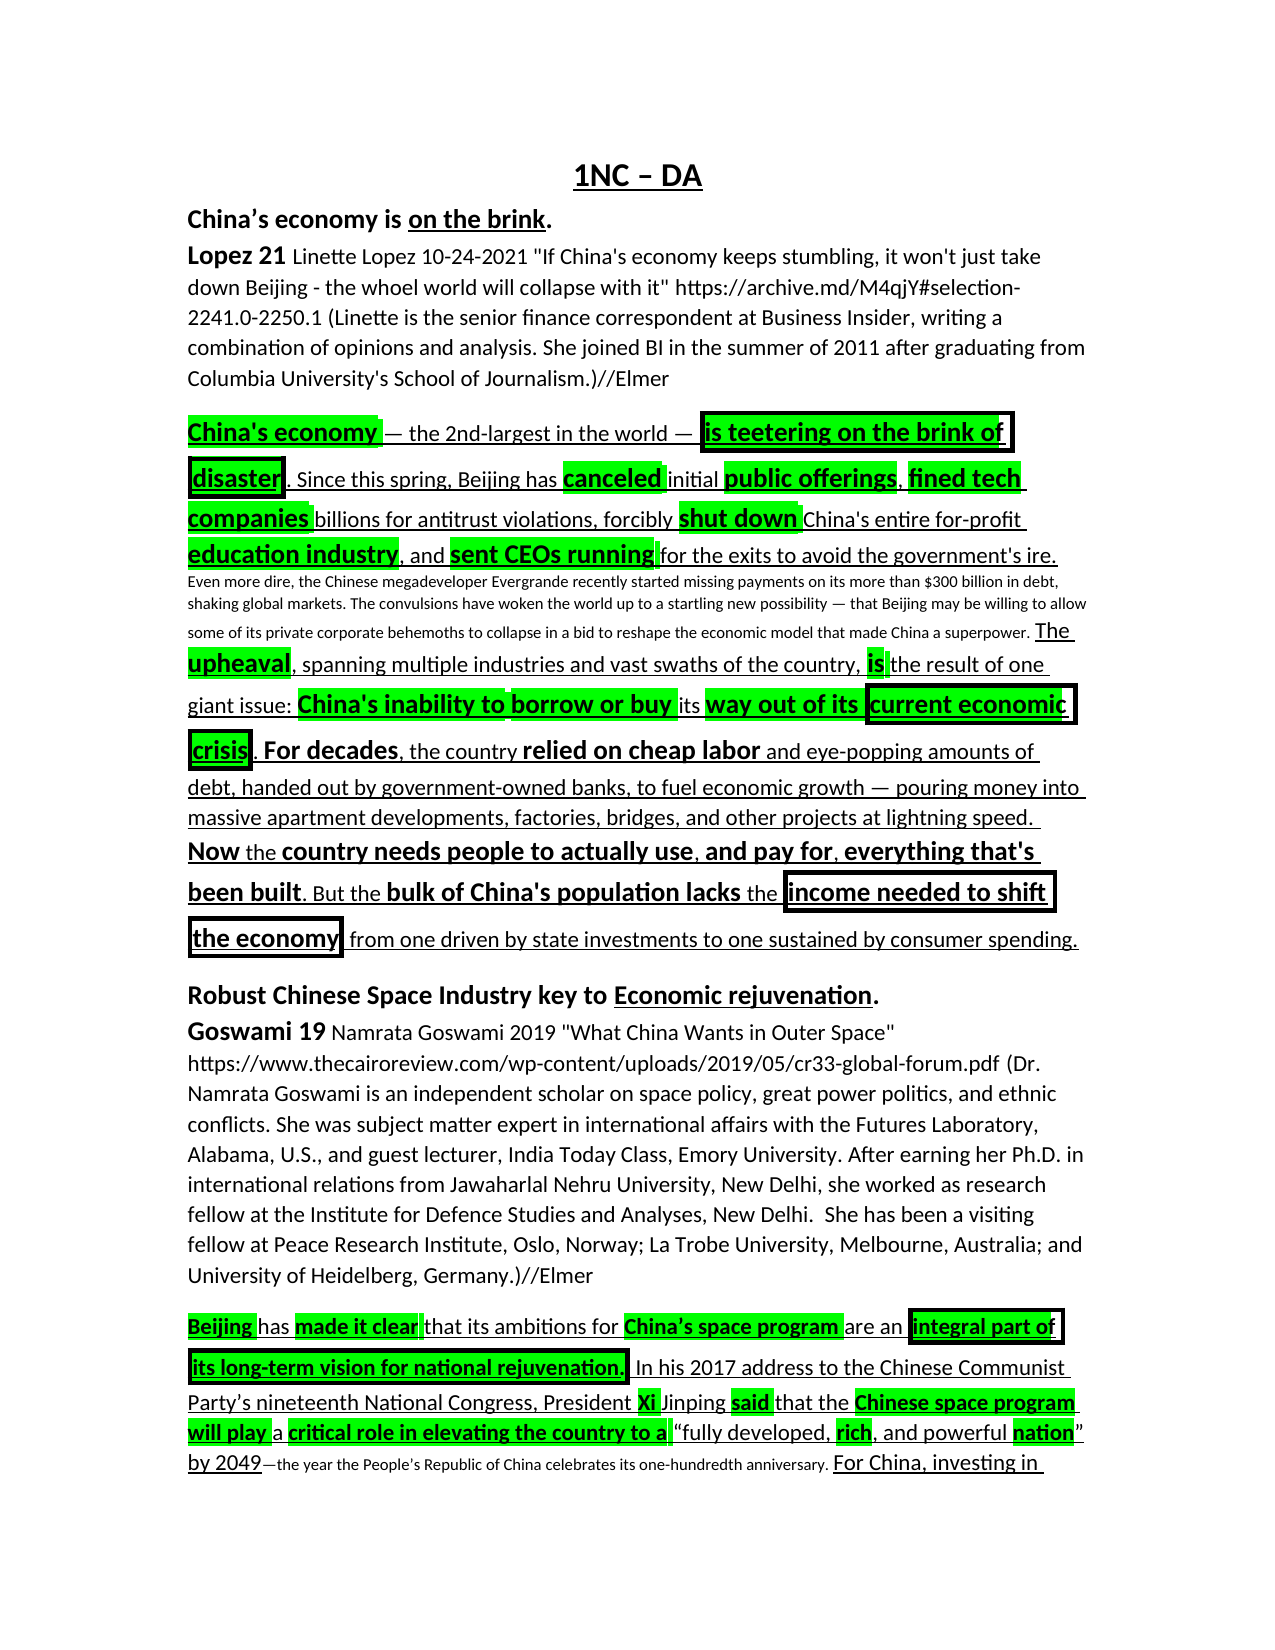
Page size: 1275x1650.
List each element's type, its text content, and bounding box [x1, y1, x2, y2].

subtitle China’s economy is on the brink. [187, 202, 1087, 235]
text Lopez 21 Linette Lopez 10-24-2021 "If China's economy keeps stumbling, it won't just take down Beijing - the whoel world will collapse with it" https://archive.md/M4qjY#selection-2241.0-2250.1 (Linette is the senior finance correspondent at Business Insider, writing a combination of opinions and analysis. She joined BI in the summer of 2011 after graduating from Columbia University's School of Journalism.)//Elmer [187, 238, 1087, 392]
subtitle 1NC – DA [187, 154, 1087, 195]
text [187, 1308, 1087, 1476]
subtitle Robust Chinese Space Industry key to Economic rejuvenation. [187, 978, 1087, 1012]
text Goswami 19 Namrata Goswami 2019 "What China Wants in Outer Space" https://www.thecairoreview.com/wp-content/uploads/2019/05/cr33-global-forum.pdf (Dr. Namrata Goswami is an independent scholar on space policy, great power politics, and ethnic conflicts. She was subject matter expert in international affairs with the Futures Laboratory, Alabama, U.S., and guest lecturer, India Today Class, Emory University. After earning her Ph.D. in international relations from Jawaharlal Nehru University, New Delhi, she worked as research fellow at the Institute for Defence Studies and Analyses, New Delhi. She has been a visiting fellow at Peace Research Institute, Oslo, Norway; La Trobe University, Melbourne, Australia; and University of Heidelberg, Germany.)//Elmer [187, 1014, 1087, 1289]
text China's economy — the 2nd-largest in the world — is teetering on the brink of disaster. Since this spring, Beijing has canceled initial public offerings, fined tech companies billions for antitrust violations, forcibly shut down China's entire for-profit education industry, and sent CEOs running for the exits to avoid the government's ire. Even more dire, the Chinese megadeveloper Evergrande recently started missing payments on its more than $300 billion in debt, shaking global markets. The convulsions have woken the world up to a startling new possibility — that Beijing may be willing to allow some of its private corporate behemoths to collapse in a bid to reshape the economic model that made China a superpower. The upheaval, spanning multiple industries and vast swaths of the country, is the result of one giant issue: China's inability to borrow or buy its way out of its current economic crisis. For decades, the country relied on cheap labor and eye-popping amounts of debt, handed out by government-owned banks, to fuel economic growth — pouring money into massive apartment developments, factories, bridges, and other projects at lightning speed. Now the country needs people to actually use, and pay for, everything that's been built. But the bulk of China's population lacks the income needed to shift the economy from one driven by state investments to one sustained by consumer spending. [187, 411, 1087, 958]
